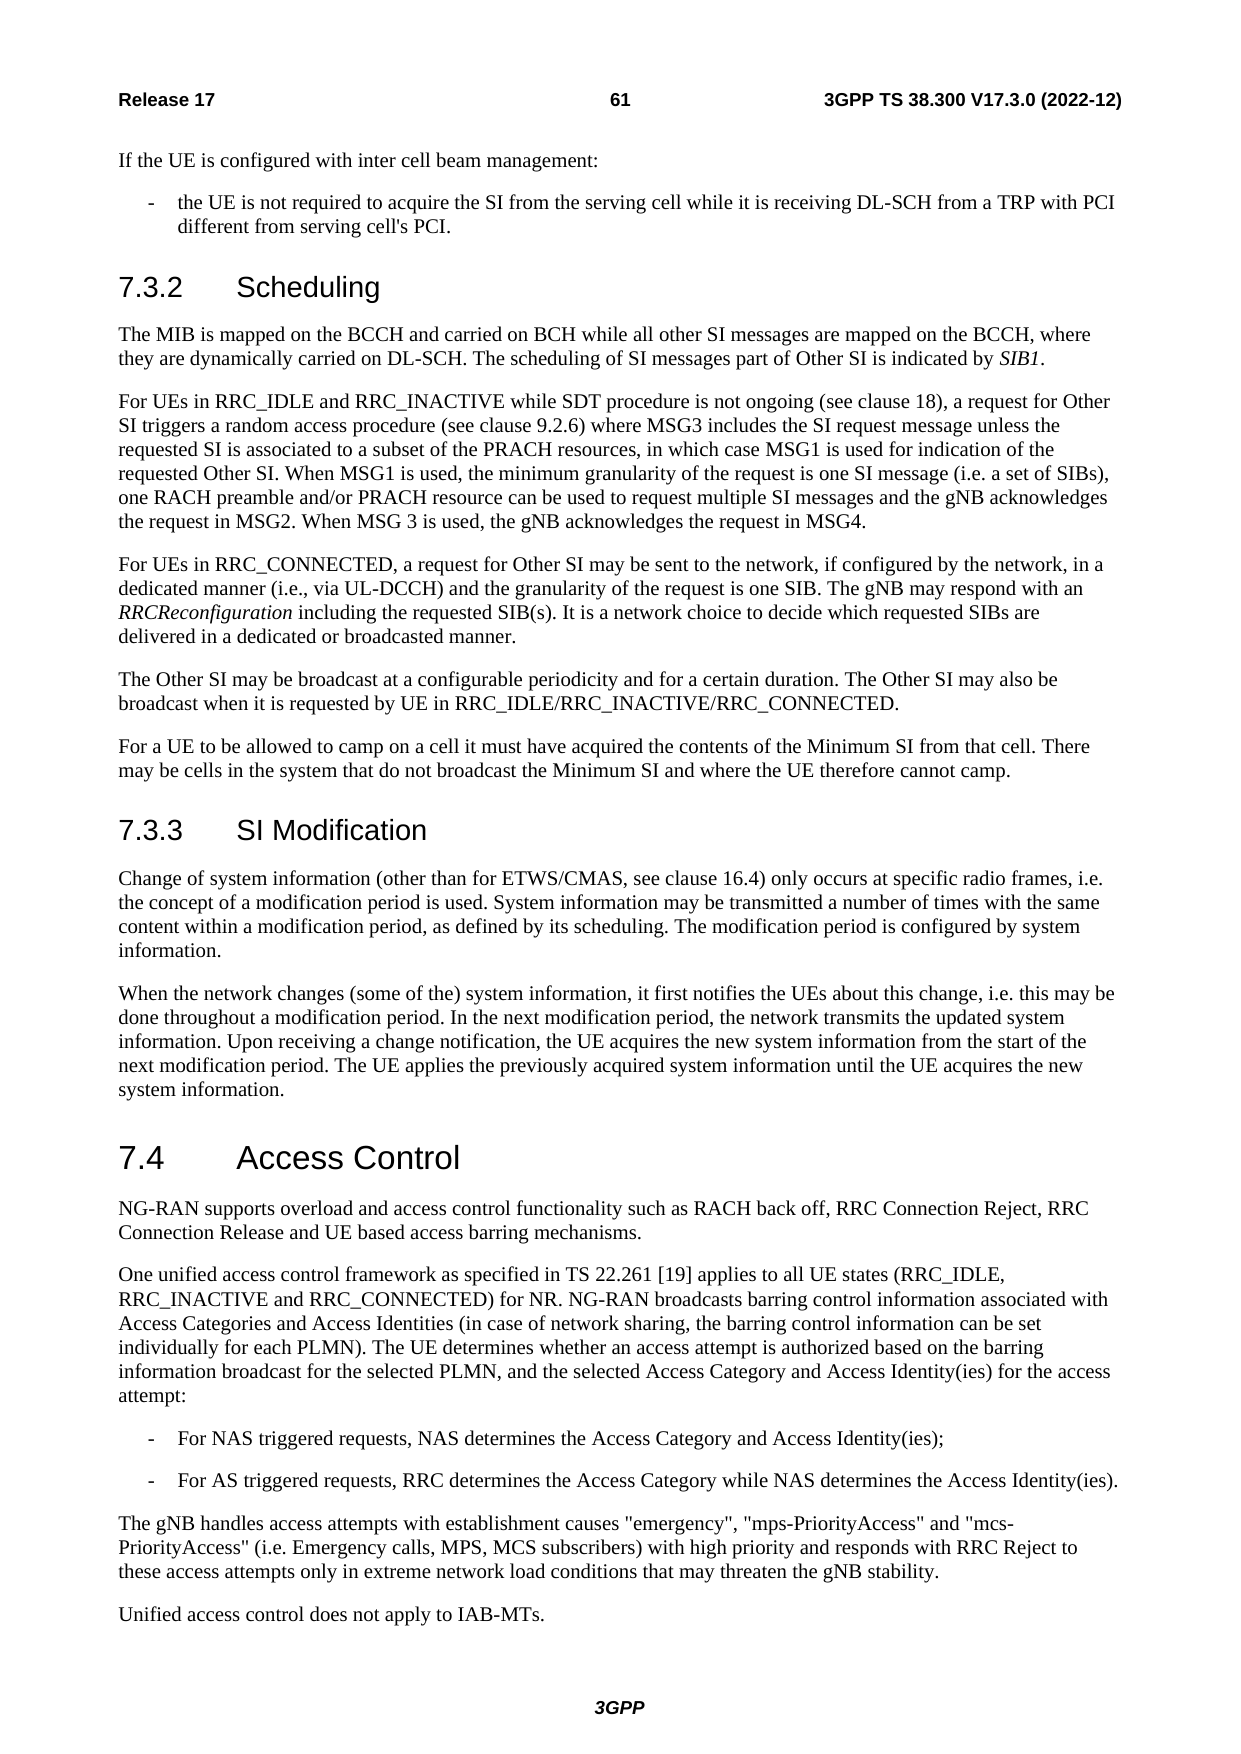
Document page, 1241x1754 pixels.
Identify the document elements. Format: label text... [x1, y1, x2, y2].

text NG-RAN supports overload and access control functionality such as RACH back off, RRC Connection Reject, RRC Connection Release and UE based access barring mechanisms. [118, 1196, 1122, 1244]
text The Other SI may be broadcast at a configurable periodicity and for a certain duration. The Other SI may also be broadcast when it is requested by UE in RRC_IDLE/RRC_INACTIVE/RRC_CONNECTED. [118, 667, 1122, 715]
text - the UE is not required to acquire the SI from the serving cell while it is receiving DL-SCH from a TRP with PCI different from serving cell's PCI. [148, 190, 1122, 238]
subtitle 7.3.2 Scheduling [118, 270, 1122, 303]
subtitle 7.4 Access Control [118, 1138, 1122, 1177]
text - For NAS triggered requests, NAS determines the Access Category and Access Identity(ies); [148, 1426, 1122, 1449]
text When the network changes (some of the) system information, it first notifies the UEs about this change, i.e. this may be done throughout a modification period. In the next modification period, the network transmits the updated system information. Upon receiving a change notification, the UE acquires the new system information from the start of the next modification period. The UE applies the previously acquired system information until the UE acquires the new system information. [118, 981, 1122, 1101]
text If the UE is configured with inter cell beam management: [118, 147, 1122, 172]
subtitle 7.3.3 SI Modification [118, 813, 1122, 847]
text The gNB handles access attempts with establishment causes "emergency", "mps-PriorityAccess" and "mcs-PriorityAccess" (i.e. Emergency calls, MPS, MCS subscribers) with high priority and responds with RRC Reject to these access attempts only in extreme network load conditions that may threaten the gNB stability. [118, 1511, 1122, 1583]
text One unified access control framework as specified in TS 22.261 [19] applies to all UE states (RRC_IDLE, RRC_INACTIVE and RRC_CONNECTED) for NR. NG-RAN broadcasts barring control information associated with Access Categories and Access Identities (in case of network sharing, the barring control information can be set individually for each PLMN). The UE determines whether an access attempt is authorized based on the barring information broadcast for the selected PLMN, and the selected Access Category and Access Identity(ies) for the access attempt: [118, 1262, 1122, 1407]
text - For AS triggered requests, RRC determines the Access Category while NAS determines the Access Identity(ies). [148, 1468, 1122, 1492]
text For UEs in RRC_IDLE and RRC_INACTIVE while SDT procedure is not ongoing (see clause 18), a request for Other SI triggers a random access procedure (see clause 9.2.6) where MSG3 includes the SI request message unless the requested SI is associated to a subset of the PRACH resources, in which case MSG1 is used for indication of the requested Other SI. When MSG1 is used, the minimum granularity of the request is one SI message (i.e. a set of SIBs), one RACH preamble and/or PRACH resource can be used to request multiple SI messages and the gNB acknowledges the request in MSG2. When MSG 3 is used, the gNB acknowledges the request in MSG4. [118, 389, 1122, 533]
text For a UE to be allowed to camp on a cell it must have acquired the contents of the Minimum SI from that cell. There may be cells in the system that do not broadcast the Minimum SI and where the UE therefore cannot camp. [118, 734, 1122, 782]
text Unified access control does not apply to IAB-MTs. [118, 1602, 1122, 1626]
text The MIB is mapped on the BCCH and carried on BCH while all other SI messages are mapped on the BCCH, where they are dynamically carried on DL-SCH. The scheduling of SI messages part of Other SI is indicated by SIB1. [118, 322, 1122, 370]
text Change of system information (other than for ETWS/CMAS, see clause 16.4) only occurs at specific radio frames, i.e. the concept of a modification period is used. System information may be transmitted a number of times with the same content within a modification period, as defined by its scheduling. The modification period is configured by system information. [118, 866, 1122, 962]
text For UEs in RRC_CONNECTED, a request for Other SI may be sent to the network, if configured by the network, in a dedicated manner (i.e., via UL-DCCH) and the granularity of the request is one SIB. The gNB may respond with an RRCReconfiguration including the requested SIB(s). It is a network choice to decide which requested SIBs are delivered in a dedicated or broadcasted manner. [118, 552, 1122, 648]
